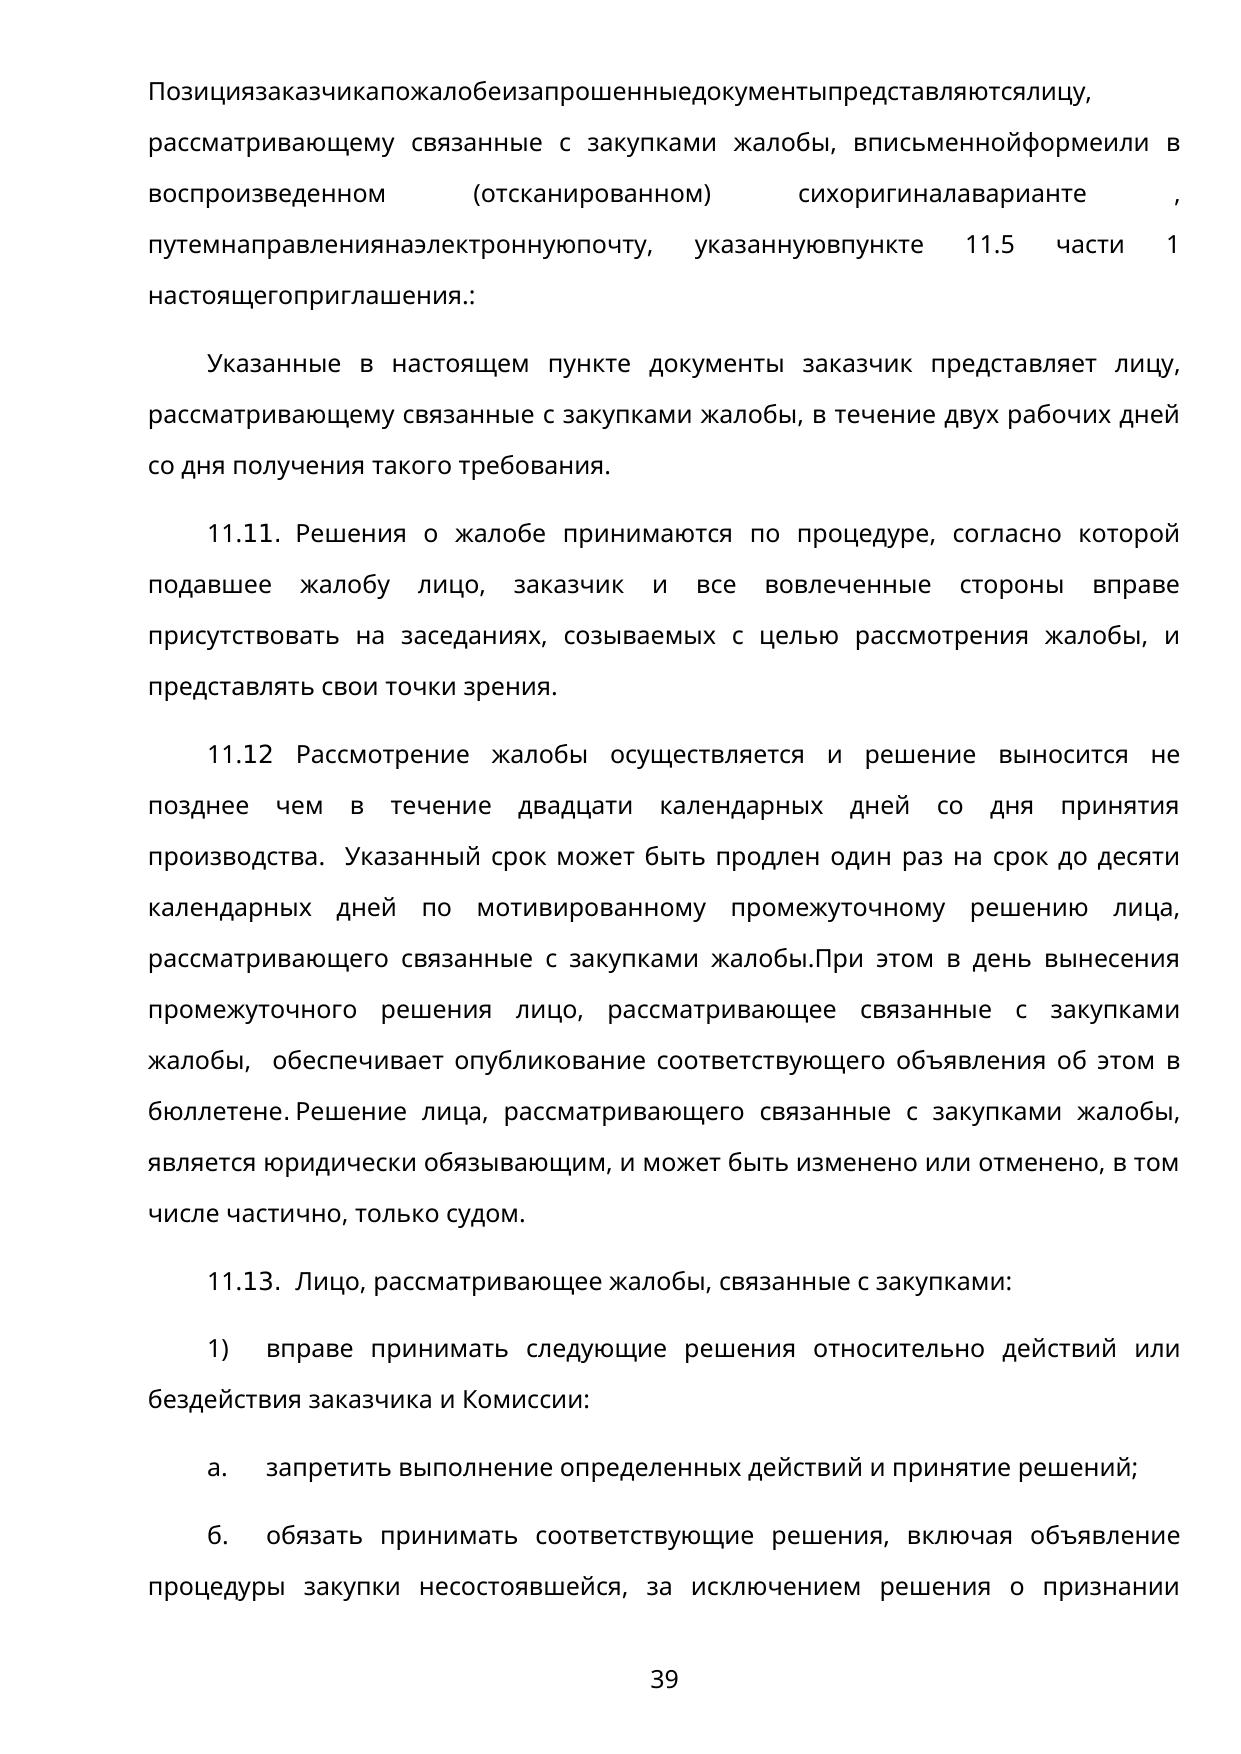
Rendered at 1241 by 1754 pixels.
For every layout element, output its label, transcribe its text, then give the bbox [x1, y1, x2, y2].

text Указанные в настоящем пункте документы заказчик представляет лицу, рассматривающему связанные с закупками жалобы, в течение двух рабочих дней со дня получения такого требования. [148, 346, 1181, 482]
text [148, 74, 1181, 312]
text 11.12 Рассмотрение жалобы осуществляется и решение выносится не позднее чем в течение двадцати календарных дней со дня принятия производства. Указанный срок может быть продлен один раз на срок до десяти календарных дней по мотивированному промежуточному решению лица, рассматривающего связанные с закупками жалобы.При этом в день вынесения промежуточного решения лицо, рассматривающее связанные с закупками жалобы, обеспечивает опубликование соответствующего объявления об этом в бюллетене. Решение лица, рассматривающего связанные с закупками жалобы, является юридически обязывающим, и может быть изменено или отменено, в том числе частично, только судом. [148, 736, 1181, 1230]
text а. запретить выполнение определенных действий и принятие решений; [148, 1450, 1181, 1484]
text 11.13. Лицо, рассматривающее жалобы, связанные с закупками: [148, 1263, 1181, 1297]
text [148, 1518, 1181, 1603]
text 11.11. Решения о жалобе принимаются по процедуре, согласно которой подавшее жалобу лицо, заказчик и все вовлеченные стороны вправе присутствовать на заседаниях, созываемых с целью рассмотрения жалобы, и представлять свои точки зрения. [148, 516, 1181, 703]
text 1) вправе принимать следующие решения относительно действий или бездействия заказчика и Комиссии: [148, 1331, 1181, 1416]
